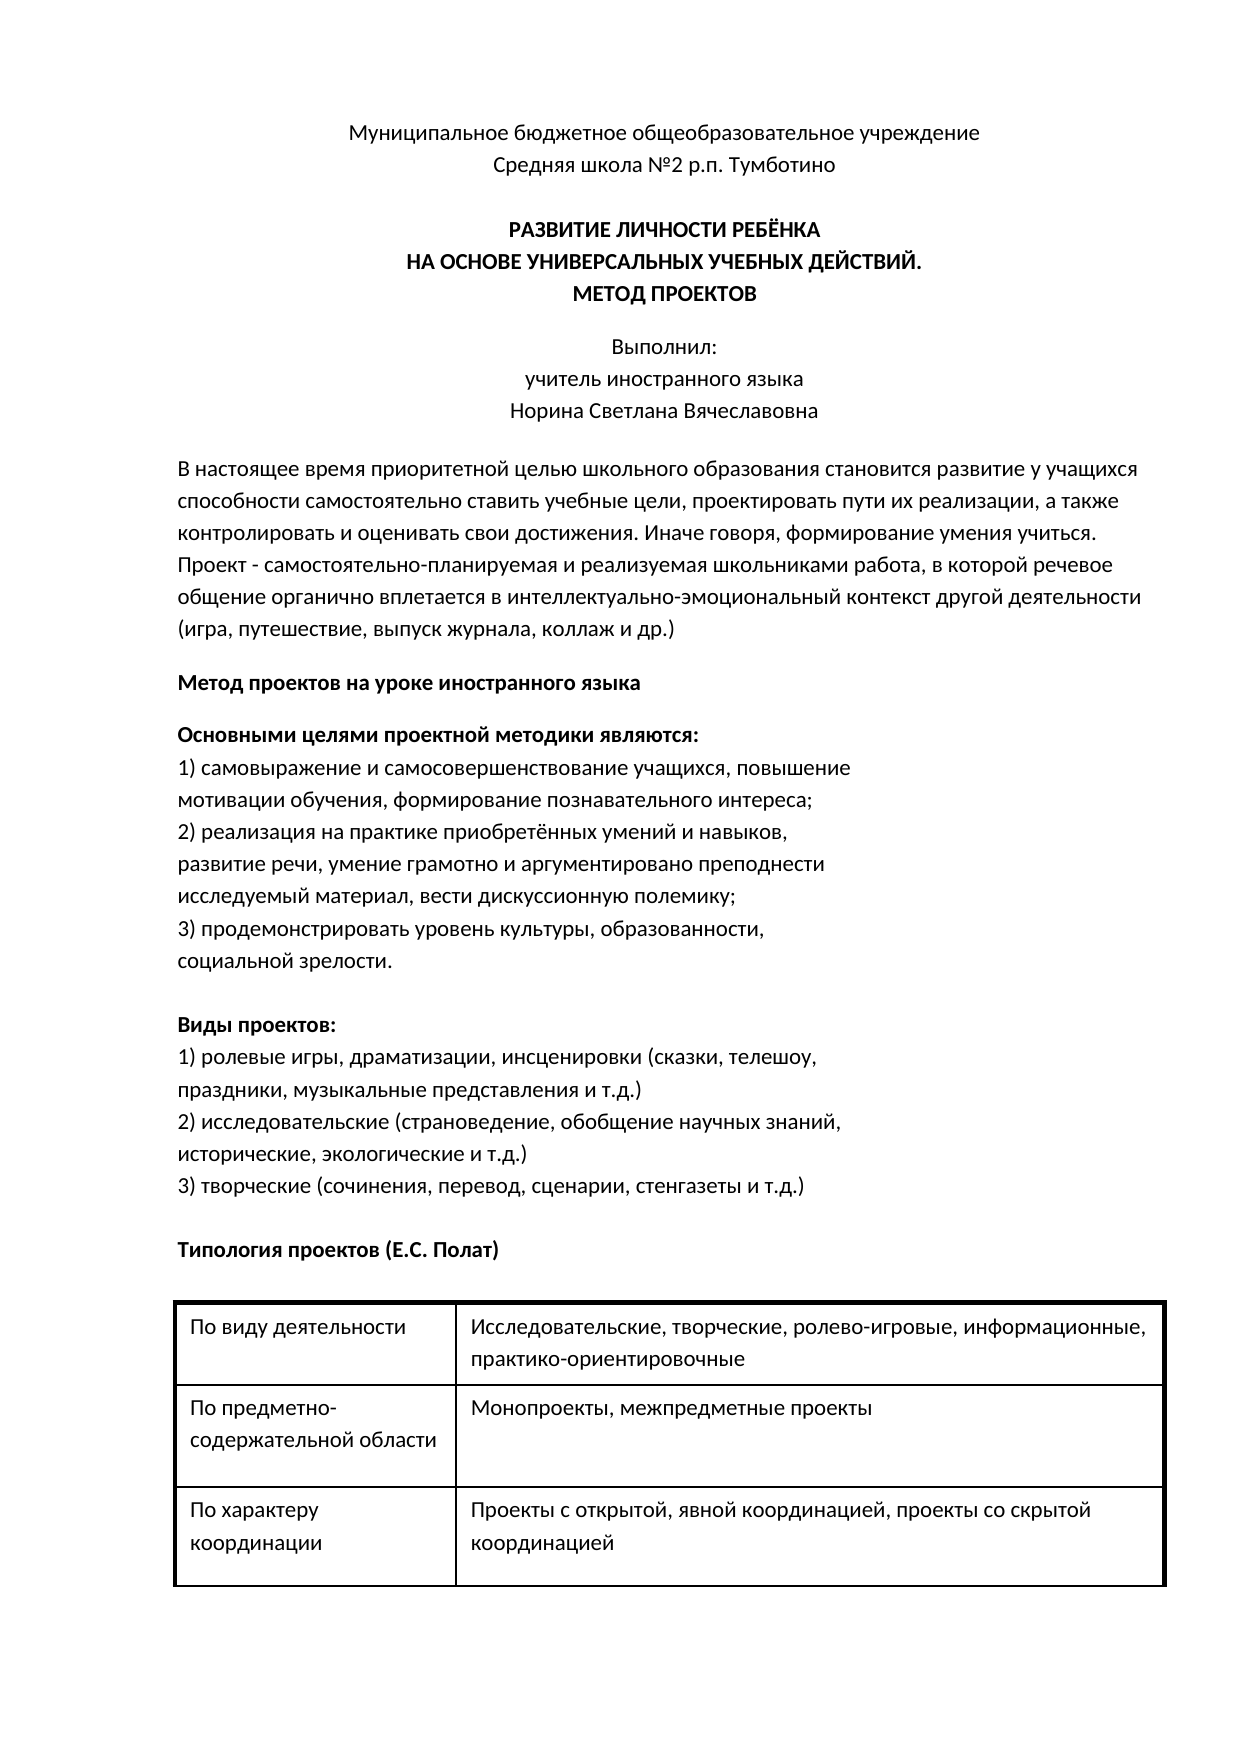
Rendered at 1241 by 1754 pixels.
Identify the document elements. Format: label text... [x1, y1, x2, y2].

text праздники, музыкальные представления и т.д.) [177, 1075, 1152, 1103]
text Средняя школа №2 р.п. Тумботино [177, 150, 1152, 178]
text Выполнил: [177, 332, 1152, 360]
text НА ОСНОВЕ УНИВЕРСАЛЬНЫХ УЧЕБНЫХ ДЕЙСТВИЙ. [177, 247, 1152, 275]
text Метод проектов на уроке иностранного языка [177, 668, 1152, 696]
text исторические, экологические и т.д.) [177, 1139, 1152, 1167]
text В настоящее время приоритетной целью школьного образования становится развитие у учащихся способности самостоятельно ставить учебные цели, проектировать пути их реализации, а также контролировать и оценивать свои достижения. Иначе говоря, формирование умения учиться. [177, 454, 1152, 546]
table_cell По характеру координации [177, 1488, 455, 1585]
text социальной зрелости. [177, 946, 1152, 974]
table_header По виду деятельности [177, 1305, 455, 1384]
text 3) продемонстрировать уровень культуры, образованности, [177, 914, 1152, 942]
text Основными целями проектной методики являются: [177, 721, 1152, 749]
text исследуемый материал, вести дискуссионную полемику; [177, 882, 1152, 909]
table_cell Монопроекты, межпредметные проекты [457, 1386, 1162, 1486]
text 2) реализация на практике приобретённых умений и навыков, [177, 817, 1152, 845]
text МЕТОД ПРОЕКТОВ [177, 279, 1152, 307]
text 3) творческие (сочинения, перевод, сценарии, стенгазеты и т.д.) [177, 1171, 1152, 1199]
text Проект - самостоятельно-планируемая и реализуемая школьниками работа, в которой речевое общение органично вплетается в интеллектуально-эмоциональный контекст другой деятельности (игра, путешествие, выпуск журнала, коллаж и др.) [177, 550, 1152, 643]
table_cell Проекты с открытой, явной координацией, проекты со скрытой координацией [457, 1488, 1162, 1585]
text 1) самовыражение и самосовершенствование учащихся, повышение [177, 753, 1152, 781]
table_cell По предметно-содержательной области [177, 1386, 455, 1486]
text 2) исследовательские (страноведение, обобщение научных знаний, [177, 1107, 1152, 1135]
text учитель иностранного языка [177, 364, 1152, 392]
text Виды проектов: [177, 1010, 1152, 1038]
text Муниципальное бюджетное общеобразовательное учреждение [177, 118, 1152, 146]
text мотивации обучения, формирование познавательного интереса; [177, 785, 1152, 813]
text Норина Светлана Вячеславовна [177, 396, 1152, 424]
text РАЗВИТИЕ ЛИЧНОСТИ РЕБЁНКА [177, 215, 1152, 243]
table_header Исследовательские, творческие, ролево-игровые, информационные, практико-ориентировочные [457, 1305, 1162, 1384]
text Типология проектов (Е.С. Полат) [177, 1236, 1152, 1264]
text развитие речи, умение грамотно и аргументировано преподнести [177, 849, 1152, 877]
text 1) ролевые игры, драматизации, инсценировки (сказки, телешоу, [177, 1042, 1152, 1071]
